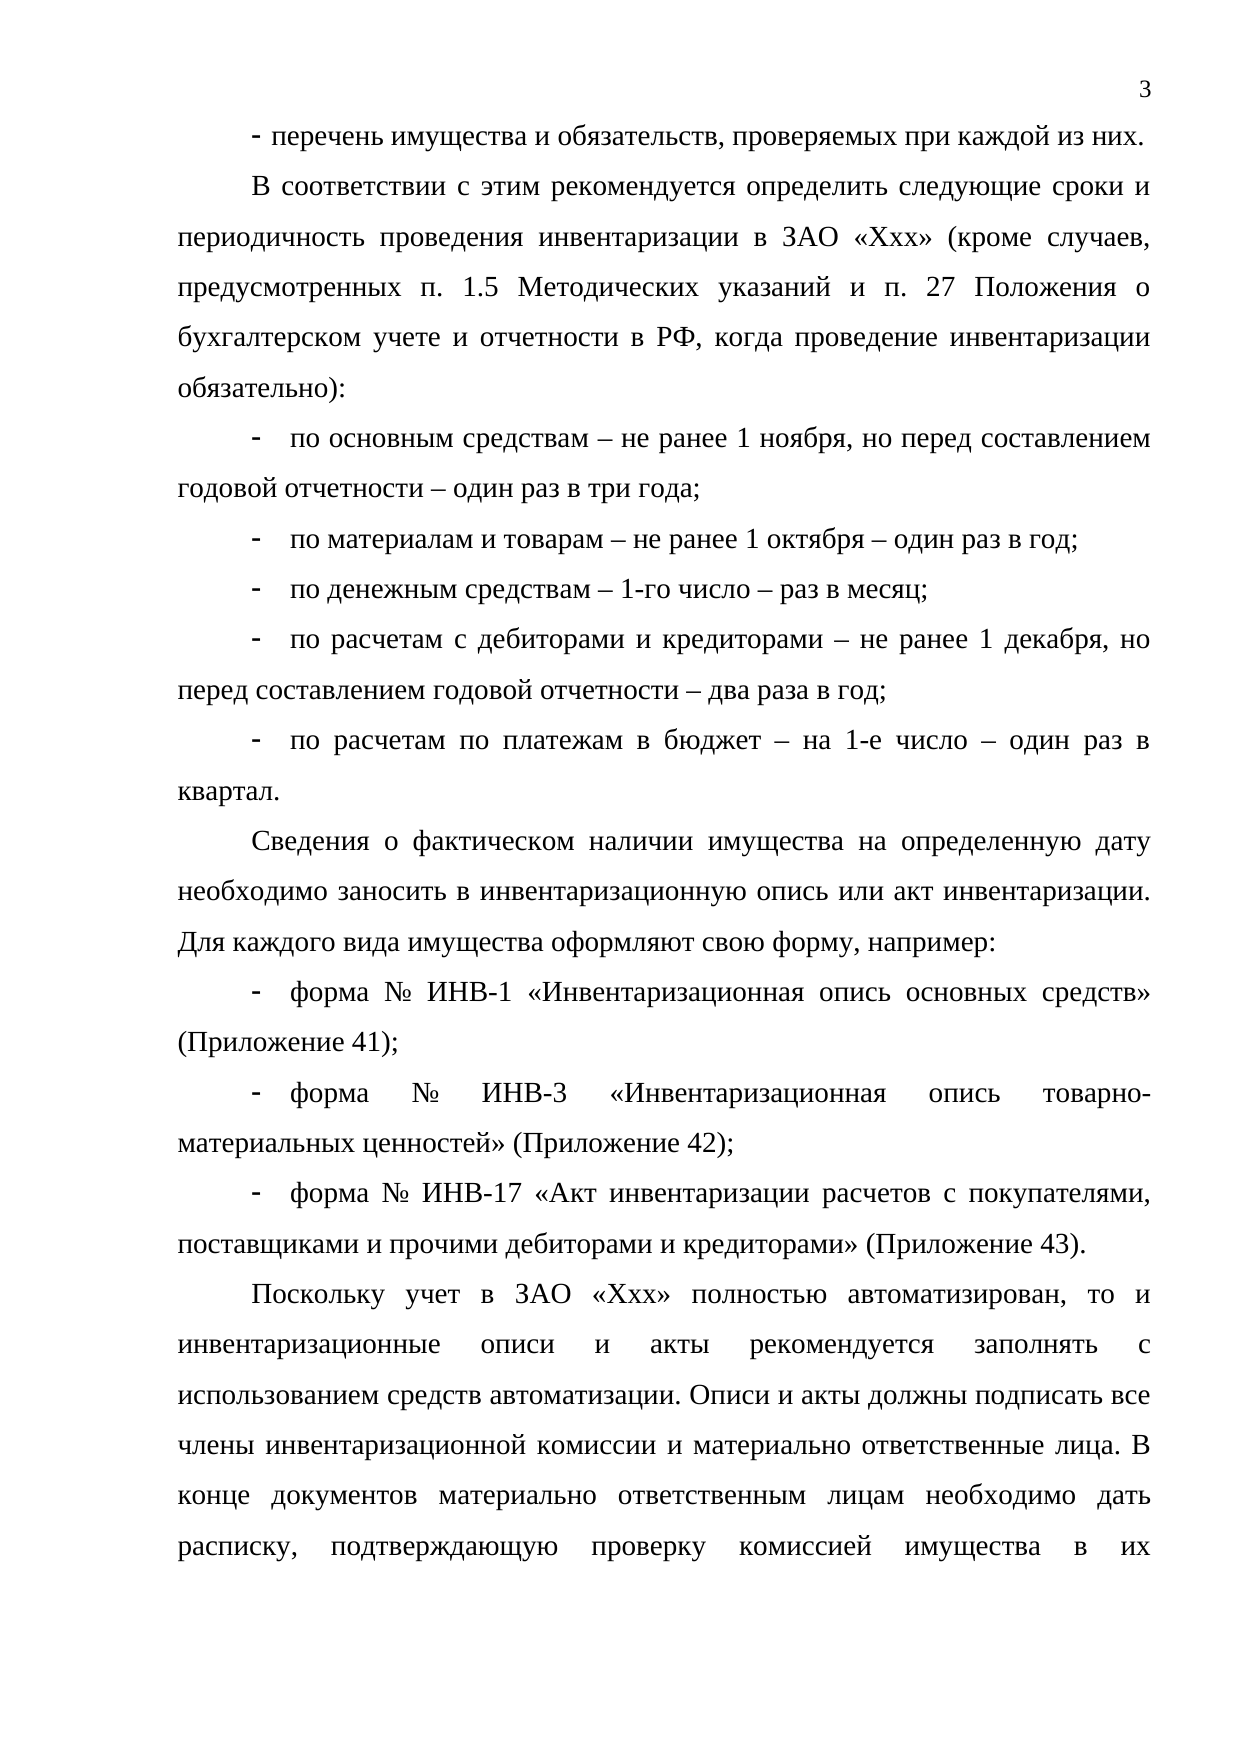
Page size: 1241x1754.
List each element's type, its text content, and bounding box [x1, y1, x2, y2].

list форма № ИНВ-1 «Инвентаризационная опись основных средств» (Приложение 41); [177, 974, 1152, 1058]
list перечень имущества и обязательств, проверяемых при каждой из них. [177, 118, 1152, 152]
text Сведения о фактическом наличии имущества на определенную дату необходимо заносить в инвентаризационную опись или акт инвентаризации. Для каждого вида имущества оформляют свою форму, например: [177, 823, 1152, 957]
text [177, 1276, 1152, 1561]
list по расчетам с дебиторами и кредиторами – не ранее 1 декабря, но перед составлением годовой отчетности – два раза в год; [177, 622, 1152, 706]
text В соответствии с этим рекомендуется определить следующие сроки и периодичность проведения инвентаризации в ЗАО «Ххх» (кроме случаев, предусмотренных п. 1.5 Методических указаний и п. 27 Положения о бухгалтерском учете и отчетности в РФ, когда проведение инвентаризации обязательно): [177, 168, 1152, 403]
list по материалам и товарам – не ранее 1 октября – один раз в год; [177, 521, 1152, 554]
list по денежным средствам – 1-го число – раз в месяц; [177, 571, 1152, 605]
list по расчетам по платежам в бюджет – на 1-е число – один раз в квартал. [177, 722, 1152, 806]
list форма № ИНВ-3 «Инвентаризационная опись товарно-материальных ценностей» (Приложение 42); [177, 1075, 1152, 1159]
list по основным средствам – не ранее 1 ноября, но перед составлением годовой отчетности – один раз в три года; [177, 420, 1152, 504]
list форма № ИНВ-17 «Акт инвентаризации расчетов с покупателями, поставщиками и прочими дебиторами и кредиторами» (Приложение 43). [177, 1176, 1152, 1259]
